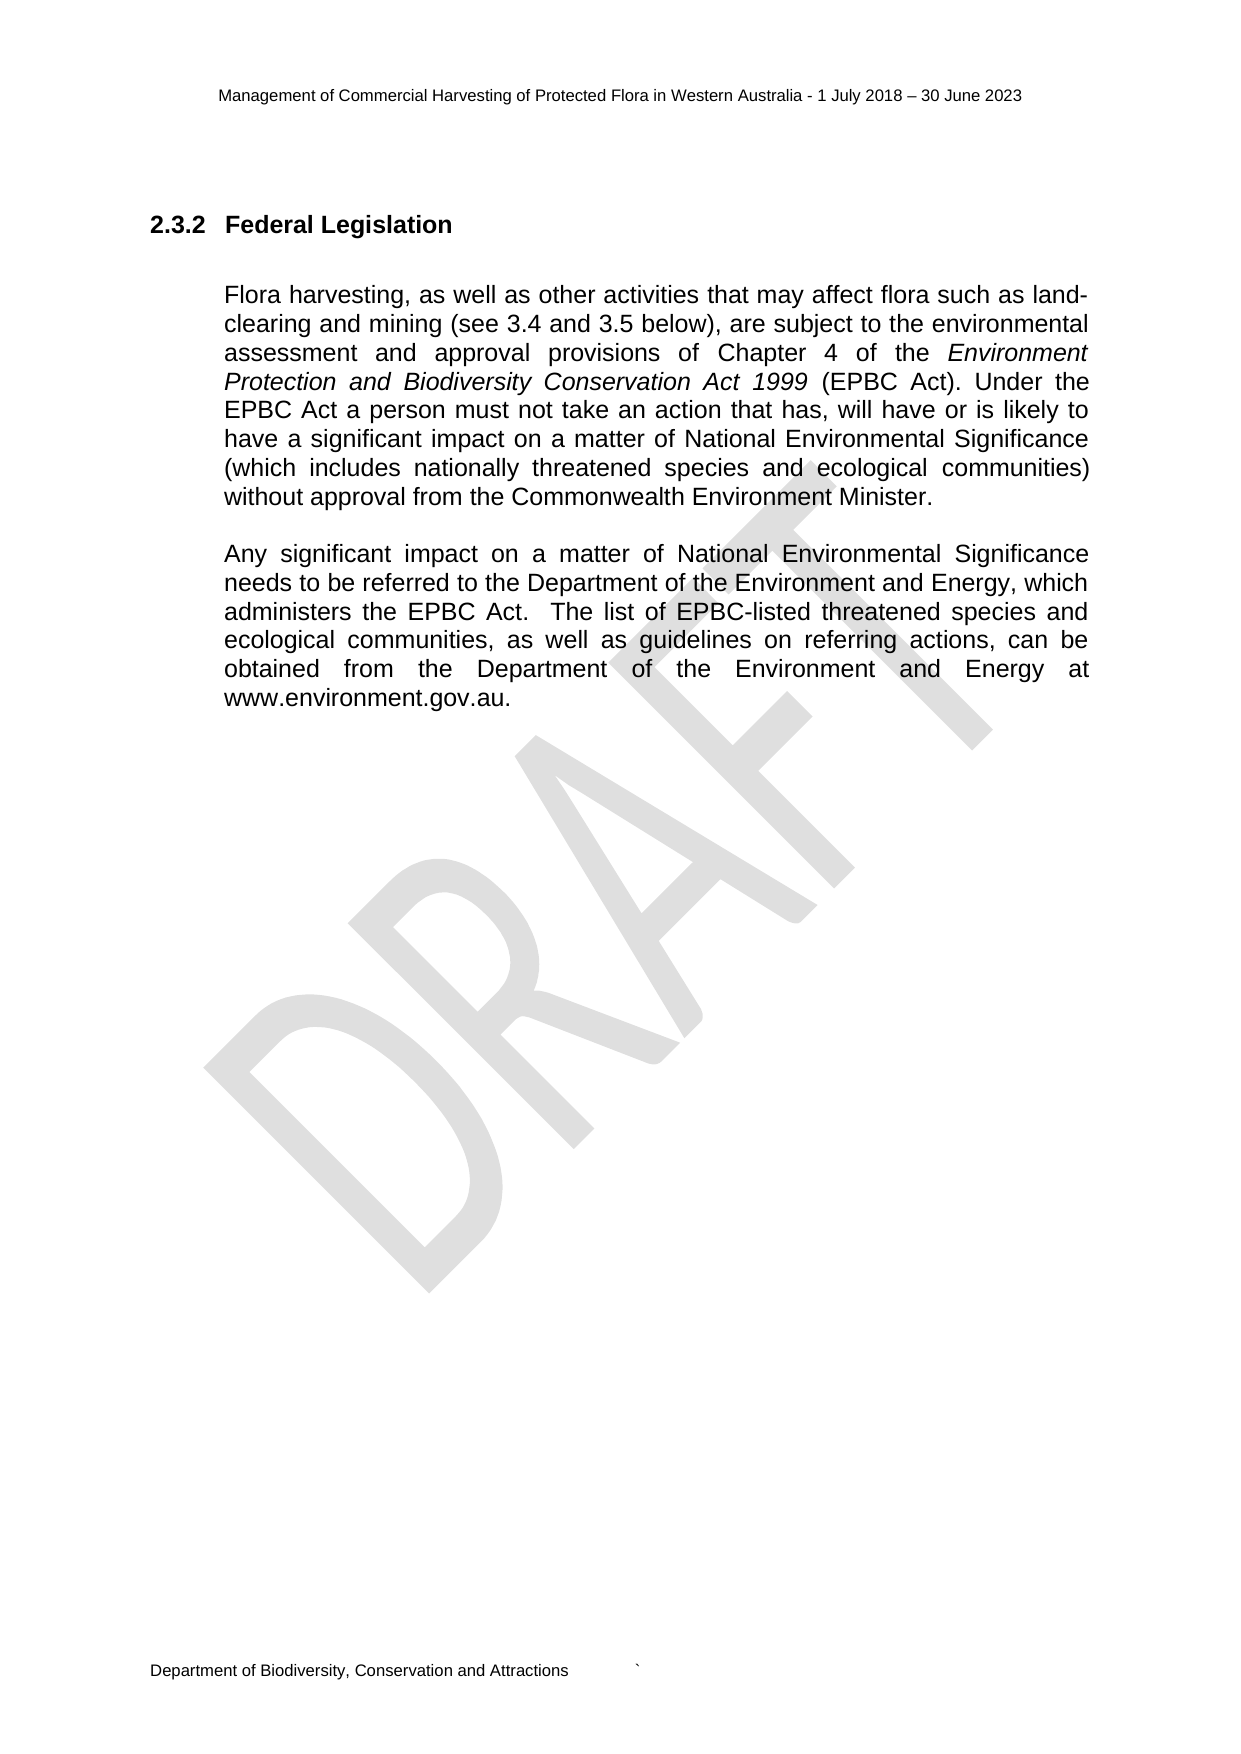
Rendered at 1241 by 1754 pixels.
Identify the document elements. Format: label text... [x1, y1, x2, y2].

subtitle 2.3.2 Federal Legislation [150, 208, 1090, 239]
text Any significant impact on a matter of National Environmental Significance needs to be referred to the Department of the Environment and Energy, which administers the EPBC Act. The list of EPBC-listed threatened species and ecological communities, as well as guidelines on referring actions, can be obtained from the Department of the Environment and Energy at www.environment.gov.au. [224, 539, 1090, 712]
text Flora harvesting, as well as other activities that may affect flora such as land-clearing and mining (see 3.4 and 3.5 below), are subject to the environmental assessment and approval provisions of Chapter 4 of the Environment Protection and Biodiversity Conservation Act 1999 (EPBC Act). Under the EPBC Act a person must not take an action that has, will have or is likely to have a significant impact on a matter of National Environmental Significance (which includes nationally threatened species and ecological communities) without approval from the Commonwealth Environment Minister. [224, 281, 1090, 511]
